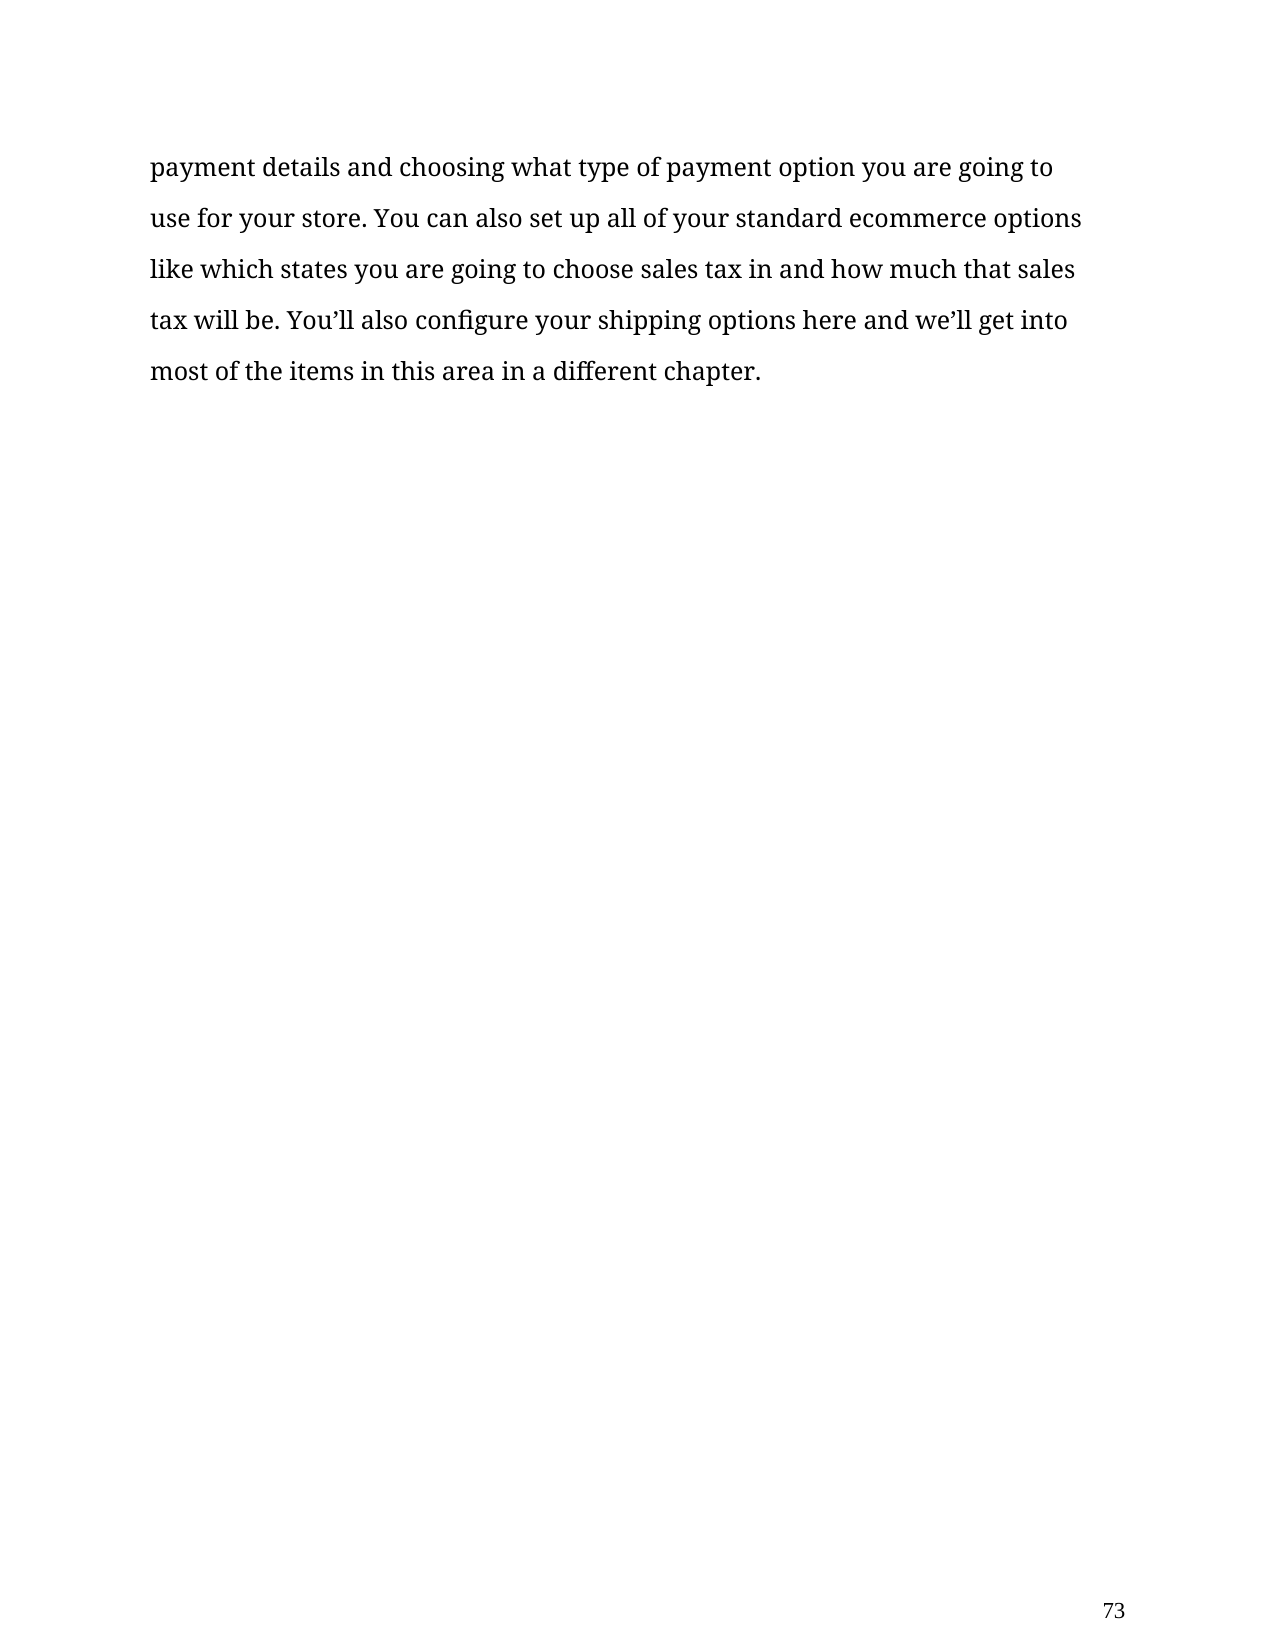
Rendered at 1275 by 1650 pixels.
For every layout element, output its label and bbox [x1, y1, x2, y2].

text [150, 150, 1100, 388]
